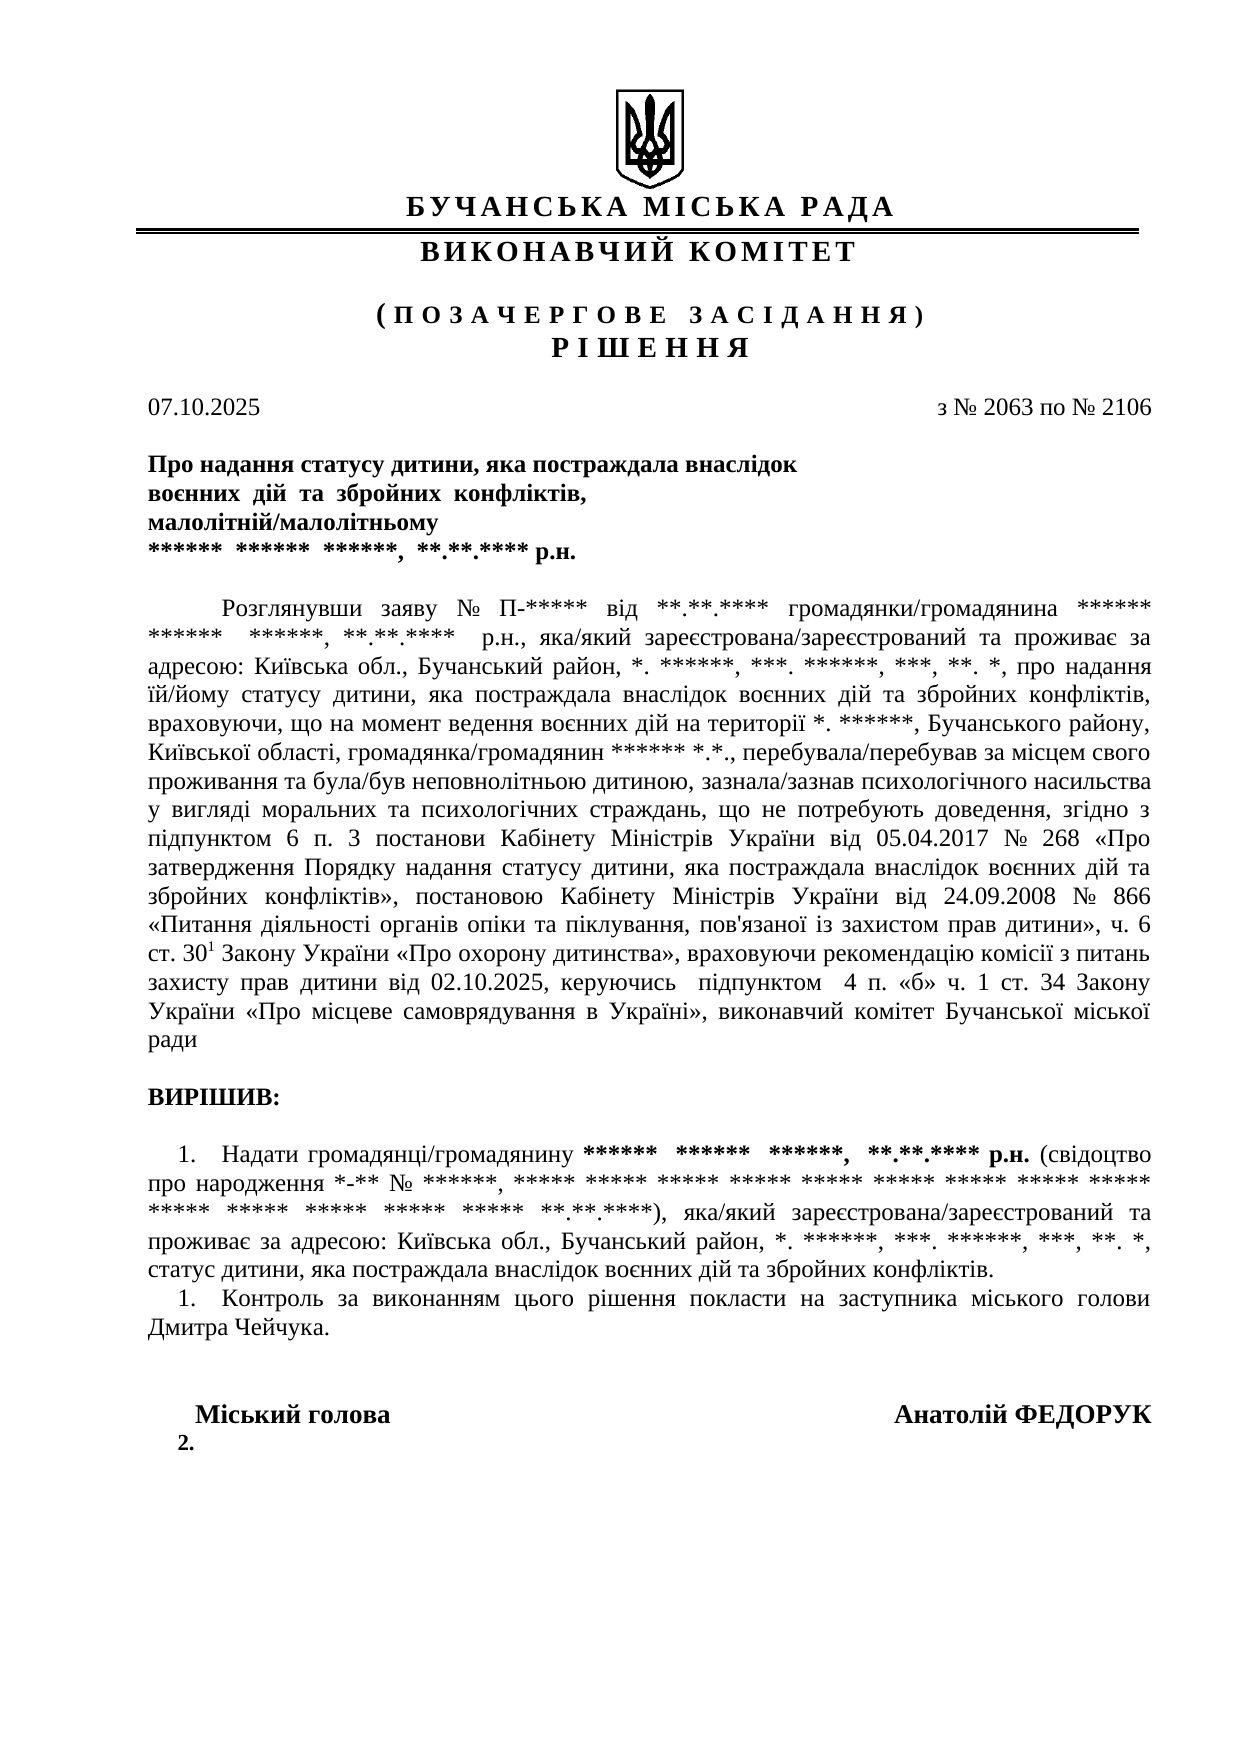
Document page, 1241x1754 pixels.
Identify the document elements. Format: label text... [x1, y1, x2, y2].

text (ПОЗАЧЕРГОВЕ ЗАСІДАННЯ) [148, 296, 1152, 330]
text БУЧАНСЬКА МІСЬКА РАДА [148, 189, 1152, 223]
text РІШЕННЯ [148, 330, 1152, 363]
table_header Анатолій ФЕДОРУК [650, 1398, 1163, 1429]
table_header 07.10.2025 [136, 392, 649, 421]
table_header ВИКОНАВЧИЙ КОМІТЕТ [136, 234, 1139, 296]
text ВИРІШИВ: [148, 1082, 1152, 1111]
text Розглянувши заяву № П-***** від **.**.**** громадянки/громадянина ****** ****** ******, **.**.**** р.н., яка/який зареєстрована/зареєстрований та проживає за адресою: Київська обл., Бучанський район, *. ******, ***. ******, ***, **. *, про надання їй/йому статусу дитини, яка постраждала внаслідок воєнних дій та збройних конфліктів, враховуючи, що на момент ведення воєнних дій на території *. ******, Бучанського району, Київської області, громадянка/громадянин ****** *.*., перебувала/перебував за місцем свого проживання та була/був неповнолітньою дитиною, зазнала/зазнав психологічного насильства у вигляді моральних та психологічних страждань, що не потребують доведення, згідно з підпунктом 6 п. 3 постанови Кабінету Міністрів України від 05.04.2017 № 268 «Про затвердження Порядку надання статусу дитини, яка постраждала внаслідок воєнних дій та збройних конфліктів», постановою Кабінету Міністрів України від 24.09.2008 № 866 «Питання діяльності органів опіки та піклування, пов'язаної із захистом прав дитини», ч. 6 ст. 301 Закону України «Про охорону дитинства», враховуючи рекомендацію комісії з питань захисту прав дитини від 02.10.2025, керуючись підпунктом 4 п. «б» ч. 1 ст. 34 Закону України «Про місцеве самоврядування в Україні», виконавчий комітет Бучанської міської ради [148, 593, 1152, 1053]
picture [614, 88, 685, 189]
text ****** ****** ******, **.**.**** р.н. [148, 536, 812, 564]
table_header з № 2063 по № 2106 [650, 392, 1163, 421]
text Про надання статусу дитини, яка постраждала внаслідок воєнних дій та збройних конфліктів, малолітній/малолітньому [148, 449, 812, 536]
list Контроль за виконанням цього рішення покласти на заступника міського голови Дмитра Чейчука. [148, 1283, 1152, 1341]
table_header Міський голова [136, 1398, 649, 1429]
list Надати громадянці/громадянину ****** ****** ******, **.**.**** р.н. (свідоцтво про народження *-** № ******, ***** ***** ***** ***** ***** ***** ***** ***** ***** ***** ***** ***** ***** ***** **.**.****), яка/який зареєстрована/зареєстрований та проживає за адресою: Київська обл., Бучанський район, *. ******, ***. ******, ***, **. *, статус дитини, яка постраждала внаслідок воєнних дій та збройних конфліктів. [148, 1139, 1152, 1283]
